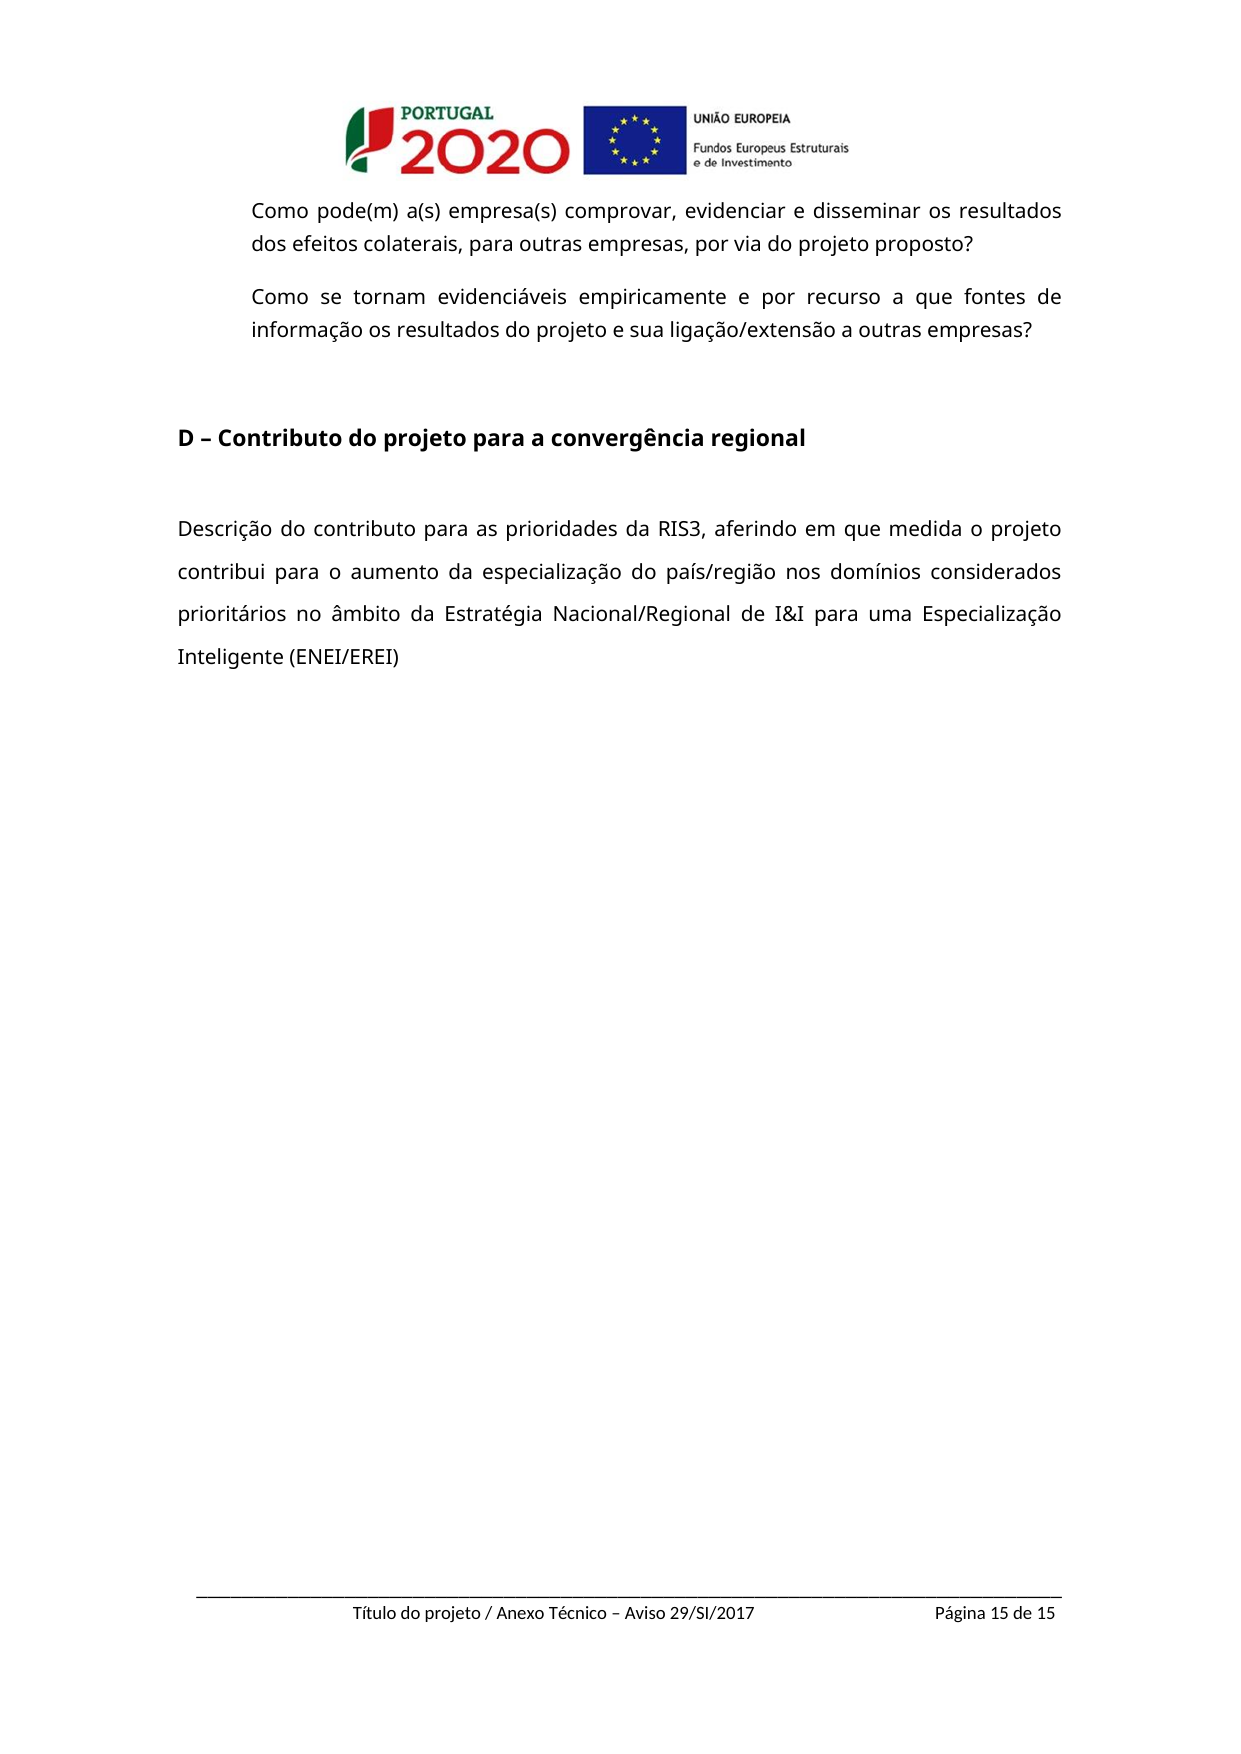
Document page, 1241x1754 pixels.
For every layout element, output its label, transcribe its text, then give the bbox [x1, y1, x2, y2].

text Como pode(m) a(s) empresa(s) comprovar, evidenciar e disseminar os resultados dos efeitos colaterais, para outras empresas, por via do projeto proposto? [251, 196, 1063, 257]
text D – Contributo do projeto para a convergência regional [177, 422, 1063, 489]
text Como se tornam evidenciáveis empiricamente e por recurso a que fontes de informação os resultados do projeto e sua ligação/extensão a outras empresas? [251, 282, 1063, 343]
picture [338, 73, 903, 196]
text Descrição do contributo para as prioridades da RIS3, aferindo em que medida o projeto contribui para o aumento da especialização do país/região nos domínios considerados prioritários no âmbito da Estratégia Nacional/Regional de I&I para uma Especialização Inteligente (ENEI/EREI) [177, 514, 1063, 671]
